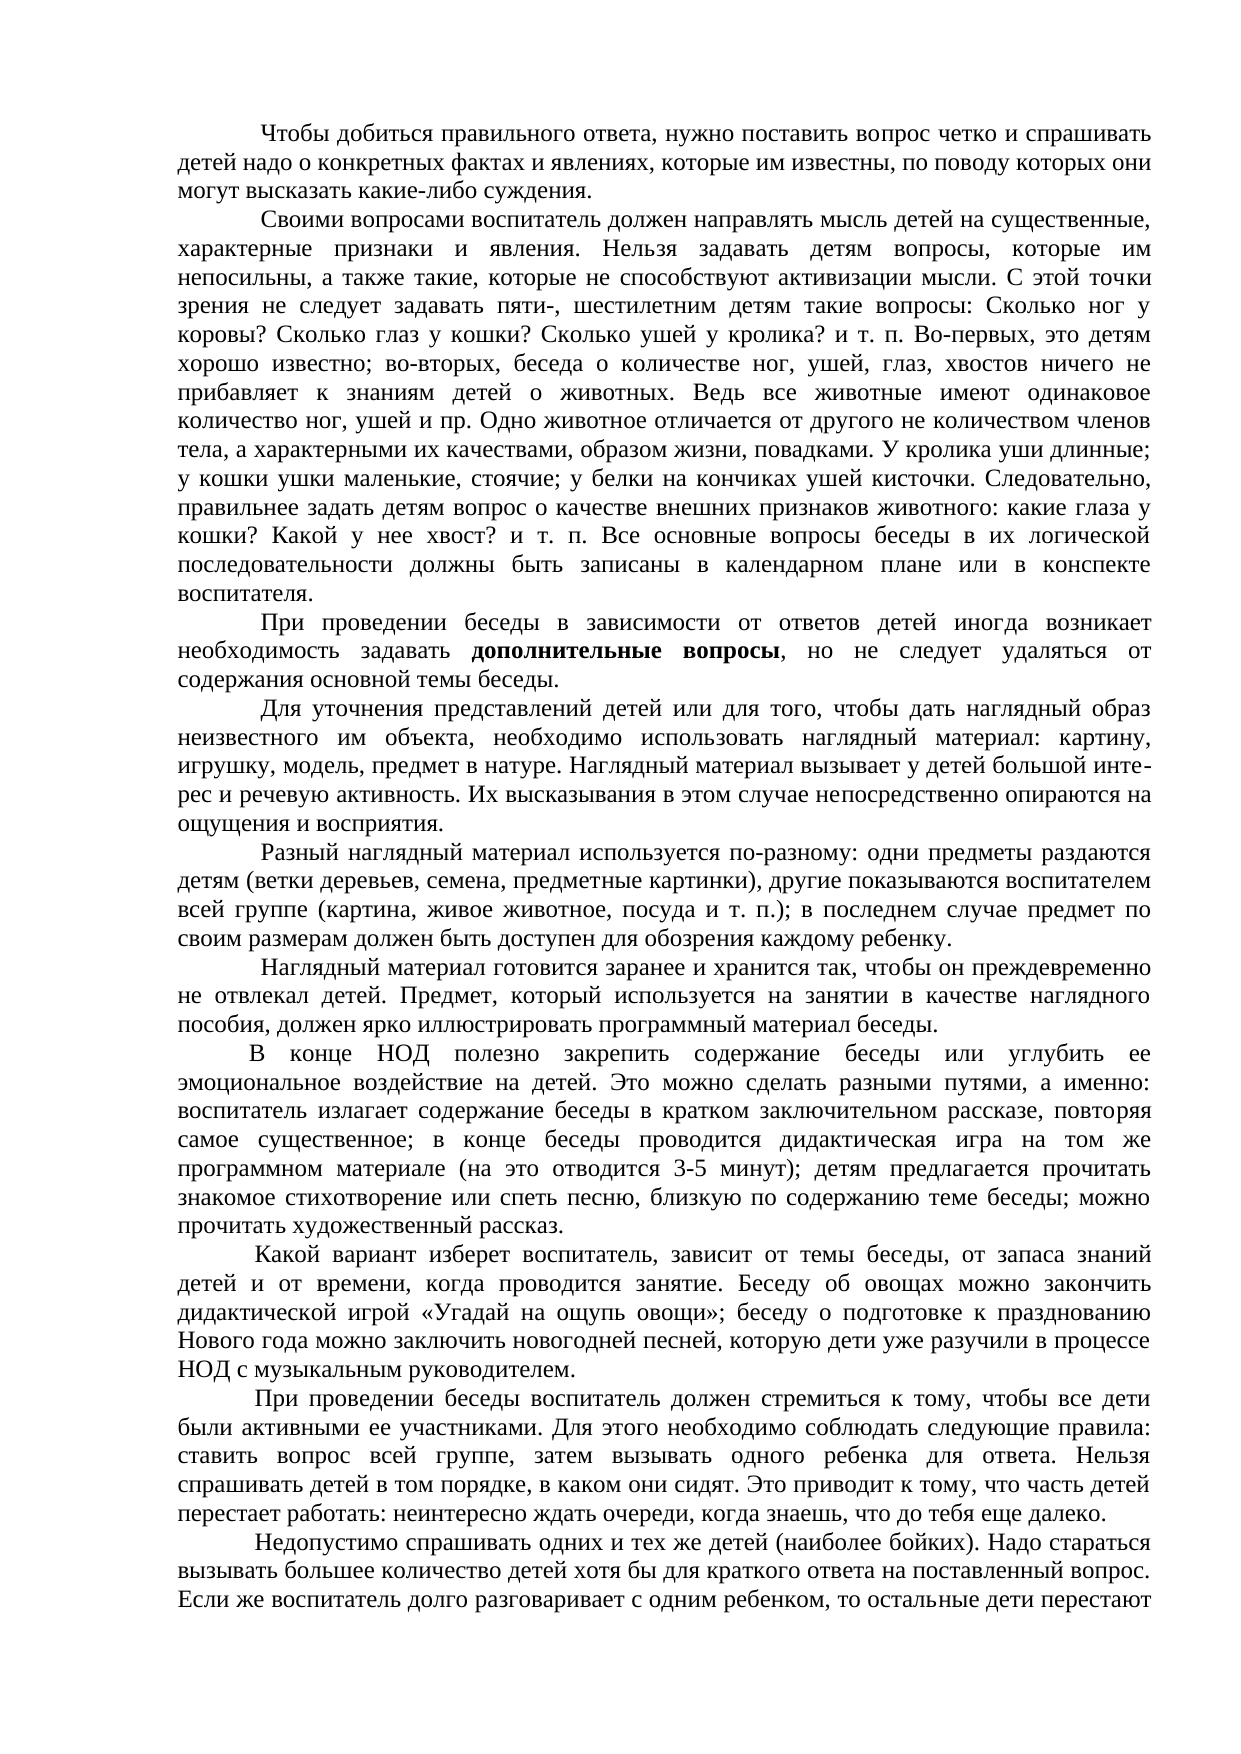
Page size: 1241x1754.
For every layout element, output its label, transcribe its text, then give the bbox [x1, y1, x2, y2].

text При проведении беседы в зависимости от ответов детей иногда возникает необходимость задавать дополнительные вопросы, но не следует удаляться от содержания основной темы беседы. [177, 607, 1152, 693]
text Разный наглядный материал используется по-разному: одни предметы раздаются детям (ветки деревьев, семена, предметные картинки), другие показываются воспитателем всей группе (картина, живое животное, посуда и т. п.); в последнем случае предмет по своим размерам должен быть доступен для обозрения каждому ребенку. [177, 837, 1152, 952]
text Наглядный материал готовится заранее и хранится так, чтобы он преждевременно не отвлекал детей. Предмет, который используется на занятии в качестве наглядного пособия, должен ярко иллюстрировать программный материал беседы. [177, 952, 1152, 1038]
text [177, 1527, 1152, 1613]
text Чтобы добиться правильного ответа, нужно поставить вопрос четко и спрашивать детей надо о конкретных фактах и явлениях, которые им известны, по поводу которых они могут высказать какие-либо суждения. [177, 118, 1152, 204]
text Для уточнения представлений детей или для того, чтобы дать наглядный образ неизвестного им объекта, необходимо использовать наглядный материал: картину, игрушку, модель, предмет в натуре. Наглядный материал вызывает у детей большой интерес и речевую активность. Их высказывания в этом случае непосредственно опираются на ощущения и восприятия. [177, 693, 1152, 837]
text Своими вопросами воспитатель должен направлять мысль детей на существенные, характерные признаки и явления. Нельзя задавать детям вопросы, которые им непосильны, а также такие, которые не способствуют активизации мысли. С этой точки зрения не следует задавать пяти-, шестилетним детям такие вопросы: Сколько ног у коровы? Сколько глаз у кошки? Сколько ушей у кролика? и т. п. Во-первых, это детям хорошо известно; во-вторых, беседа о количестве ног, ушей, глаз, хвостов ничего не прибавляет к знаниям детей о животных. Ведь все животные имеют одинаковое количество ног, ушей и пр. Одно животное отличается от другого не количеством членов тела, а характерными их качествами, образом жизни, повадками. У кролика уши длинные; у кошки ушки маленькие, стоячие; у белки на кончиках ушей кисточки. Следовательно, правильнее задать детям вопрос о качестве внешних признаков животного: какие глаза у кошки? Какой у нее хвост? и т. п. Все основные вопросы беседы в их логической последовательности должны быть записаны в календарном плане или в конспекте воспитателя. [177, 204, 1152, 607]
text Какой вариант изберет воспитатель, зависит от темы беседы, от запаса знаний детей и от времени, когда проводится занятие. Беседу об овощах можно закончить дидактической игрой «Угадай на ощупь овощи»; беседу о подготовке к празднованию Нового года можно заключить новогодней песней, которую дети уже разучили в процессе НОД с музыкальным руководителем. [177, 1239, 1152, 1383]
text В конце НОД полезно закрепить содержание беседы или углубить ее эмоциональное воздействие на детей. Это можно сделать разными путями, а именно: воспитатель излагает содержание беседы в кратком заключительном рассказе, повторяя самое существенное; в конце беседы проводится дидактическая игра на том же программном материале (на это отводится 3-5 минут); детям предлагается прочитать знакомое стихотворение или спеть песню, близкую по содержанию теме беседы; можно прочитать художественный рассказ. [177, 1038, 1152, 1239]
text При проведении беседы воспитатель должен стремиться к тому, чтобы все дети были активными ее участниками. Для этого необходимо соблюдать следующие правила: ставить вопрос всей группе, затем вызывать одного ребенка для ответа. Нельзя спрашивать детей в том порядке, в каком они сидят. Это приводит к тому, что часть детей перестает работать: неинтересно ждать очереди, когда знаешь, что до тебя еще далеко. [177, 1383, 1152, 1527]
